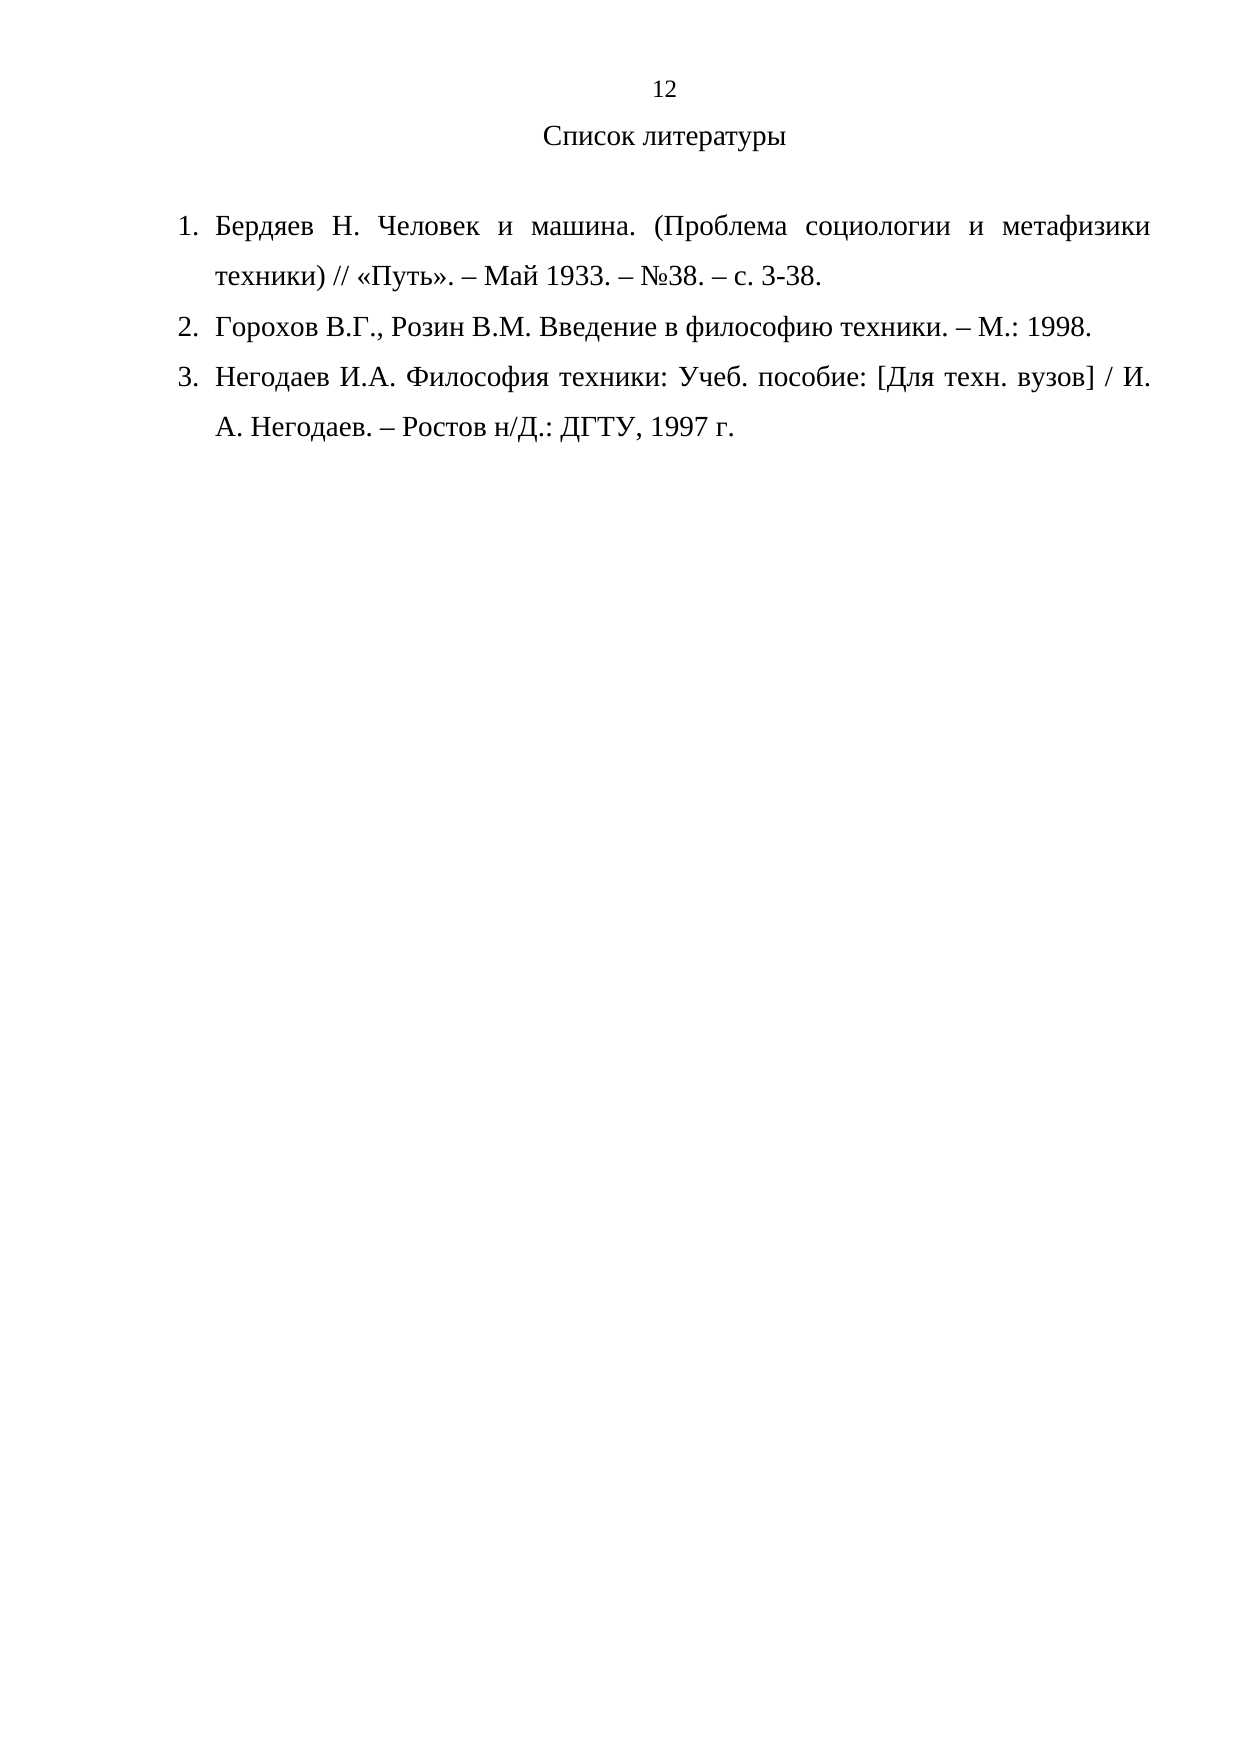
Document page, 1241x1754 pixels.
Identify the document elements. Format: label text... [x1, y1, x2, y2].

subtitle Список литературы [177, 118, 1152, 152]
list Негодаев И.А. Философия техники: Учеб. пособие: [Для техн. вузов] / И. А. Негодаев. – Ростов н/Д.: ДГТУ, . [177, 359, 1152, 443]
list Горохов В.Г., Розин В.М. Введение в философию техники. – М.: 1998. [177, 309, 1152, 342]
list Бердяев Н. Человек и машина. (Проблема социологии и метафизики техники) // «Путь». – Май 1933. – №38. – с. 3-38. [177, 208, 1152, 292]
